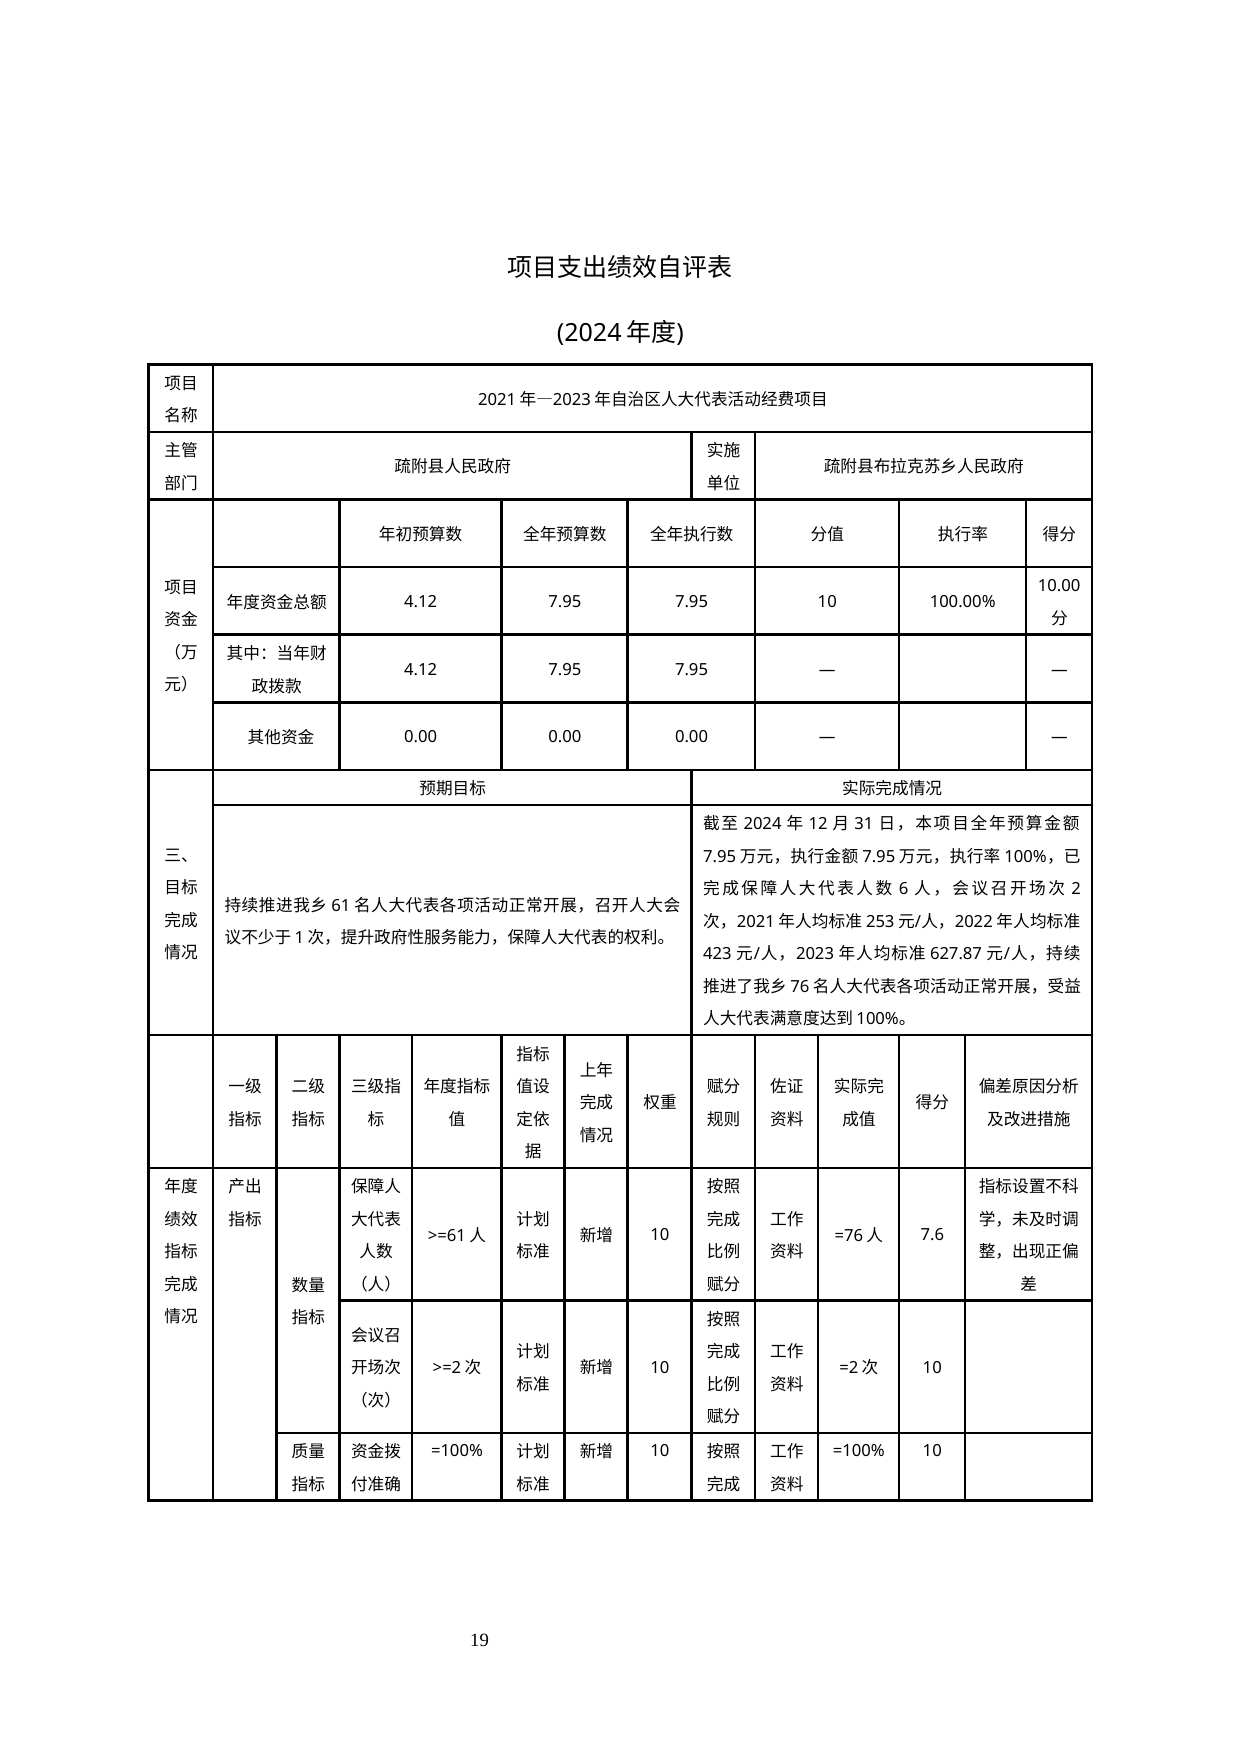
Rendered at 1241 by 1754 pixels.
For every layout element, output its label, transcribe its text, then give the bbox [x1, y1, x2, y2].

table_cell — [756, 704, 898, 768]
table_cell 0.00 [503, 704, 626, 768]
table_cell 新增 [566, 1434, 626, 1499]
table_cell 权重 [629, 1036, 690, 1166]
table_cell 7.6 [900, 1169, 964, 1299]
table_cell 计划标准 [503, 1169, 563, 1299]
table_cell — [1027, 636, 1091, 701]
table_cell 4.12 [341, 568, 500, 633]
table_cell [900, 704, 1025, 768]
table_cell 二级指标 [278, 1036, 338, 1166]
table_cell 10 [900, 1434, 964, 1499]
table_cell 10 [629, 1434, 690, 1499]
table_cell [966, 1302, 1091, 1432]
table_cell 持续推进我乡61名人大代表各项活动正常开展，召开人大会议不少于1次，提升政府性服务能力，保障人大代表的权利。 [214, 806, 690, 1034]
table_cell =100% [819, 1434, 898, 1499]
table_cell 得分 [900, 1036, 964, 1166]
table_cell (2024年度) [148, 298, 1092, 363]
table_cell 7.95 [503, 636, 626, 701]
table_cell 按照完成比例赋分 [693, 1434, 754, 1499]
table_cell 0.00 [341, 704, 500, 768]
table_cell 实施单位 [693, 433, 754, 498]
table_cell 疏附县人民政府 [214, 433, 690, 498]
table_cell 7.95 [629, 568, 754, 633]
table_cell 一级指标 [214, 1036, 275, 1166]
table_cell 项目名称 [150, 366, 212, 431]
table_cell [966, 1434, 1091, 1499]
table_cell 执行率 [900, 501, 1025, 566]
table_cell 10 [629, 1169, 690, 1299]
table_cell >=61人 [413, 1169, 500, 1299]
table_cell [900, 636, 1025, 701]
table_cell 指标设置不科学，未及时调整，出现正偏差 [966, 1169, 1091, 1299]
table_cell 10 [900, 1302, 964, 1432]
table_cell 三、目标完成情况 [150, 771, 212, 1034]
table_cell 三级指标 [341, 1036, 411, 1166]
table_cell 4.12 [341, 636, 500, 701]
table_cell 7.95 [629, 636, 754, 701]
table_cell 佐证资料 [756, 1036, 817, 1166]
table_header 项目支出绩效自评表 [148, 233, 1092, 298]
table_cell 年度资金总额 [214, 568, 338, 633]
table_cell 计划标准 [503, 1434, 563, 1499]
table_cell 100.00% [900, 568, 1025, 633]
table_cell 工作资料 [756, 1302, 817, 1432]
table_cell 全年预算数 [503, 501, 626, 566]
table_cell 分值 [756, 501, 898, 566]
table_cell 得分 [1027, 501, 1091, 566]
table_cell 年初预算数 [341, 501, 500, 566]
table_cell 产出指标 [214, 1169, 275, 1499]
table_cell — [1027, 704, 1091, 768]
table_cell >=2次 [413, 1302, 500, 1432]
table_cell 工作资料 [756, 1169, 817, 1299]
table_cell — [756, 636, 898, 701]
table_cell 会议召开场次（次） [341, 1302, 411, 1432]
table_cell 项目资金 （万元） [150, 501, 212, 768]
table_cell 10 [629, 1302, 690, 1432]
table_cell 2021年—2023年自治区人大代表活动经费项目 [214, 366, 1091, 431]
table_cell =76人 [819, 1169, 898, 1299]
table_cell 新增 [566, 1169, 626, 1299]
table_cell 数量指标 [278, 1169, 338, 1432]
table_cell 10.00分 [1027, 568, 1091, 633]
table_cell =2次 [819, 1302, 898, 1432]
table_cell 按照完成比例赋分 [693, 1169, 754, 1299]
table_cell 疏附县布拉克苏乡人民政府 [756, 433, 1091, 498]
table_cell [150, 1036, 212, 1166]
table_cell 年度指标值 [413, 1036, 500, 1166]
table_cell 主管部门 [150, 433, 212, 498]
table_cell 偏差原因分析及改进措施 [966, 1036, 1091, 1166]
table_cell 0.00 [629, 704, 754, 768]
table_cell 工作资料 [756, 1434, 817, 1499]
table_cell 其他资金 [214, 704, 338, 768]
table_cell 保障人大代表人数（人） [341, 1169, 411, 1299]
table_cell [214, 501, 338, 566]
table_cell 预期目标 [214, 771, 690, 804]
table_cell 实际完成情况 [693, 771, 1091, 804]
table_cell 新增 [566, 1302, 626, 1432]
table_cell 按照完成比例赋分 [693, 1302, 754, 1432]
table_cell 截至2024年12月31日，本项目全年预算金额7.95万元，执行金额7.95万元，执行率100%，已完成保障人大代表人数6人，会议召开场次2次，2021年人均标准253元/人，2022年人均标准423元/人，2023年人均标准627.87元/人，持续推进了我乡76名人大代表各项活动正常开展，受益人大代表满意度达到100%。 [693, 806, 1091, 1034]
table_cell 年度绩效指标完成情况 [150, 1169, 212, 1499]
table_cell 10 [756, 568, 898, 633]
table_cell 7.95 [503, 568, 626, 633]
table_cell 计划标准 [503, 1302, 563, 1432]
table_cell 赋分规则 [693, 1036, 754, 1166]
table_cell 全年执行数 [629, 501, 754, 566]
table_cell =100% [413, 1434, 500, 1499]
table_cell 指标值设定依据 [503, 1036, 563, 1166]
table_cell 上年完成情况 [566, 1036, 626, 1166]
table_cell 质量指标 [278, 1434, 338, 1499]
table_cell 资金拨付准确率（%） [341, 1434, 411, 1499]
table_cell 其中：当年财政拨款 [214, 636, 338, 701]
table_cell 实际完成值 [819, 1036, 898, 1166]
